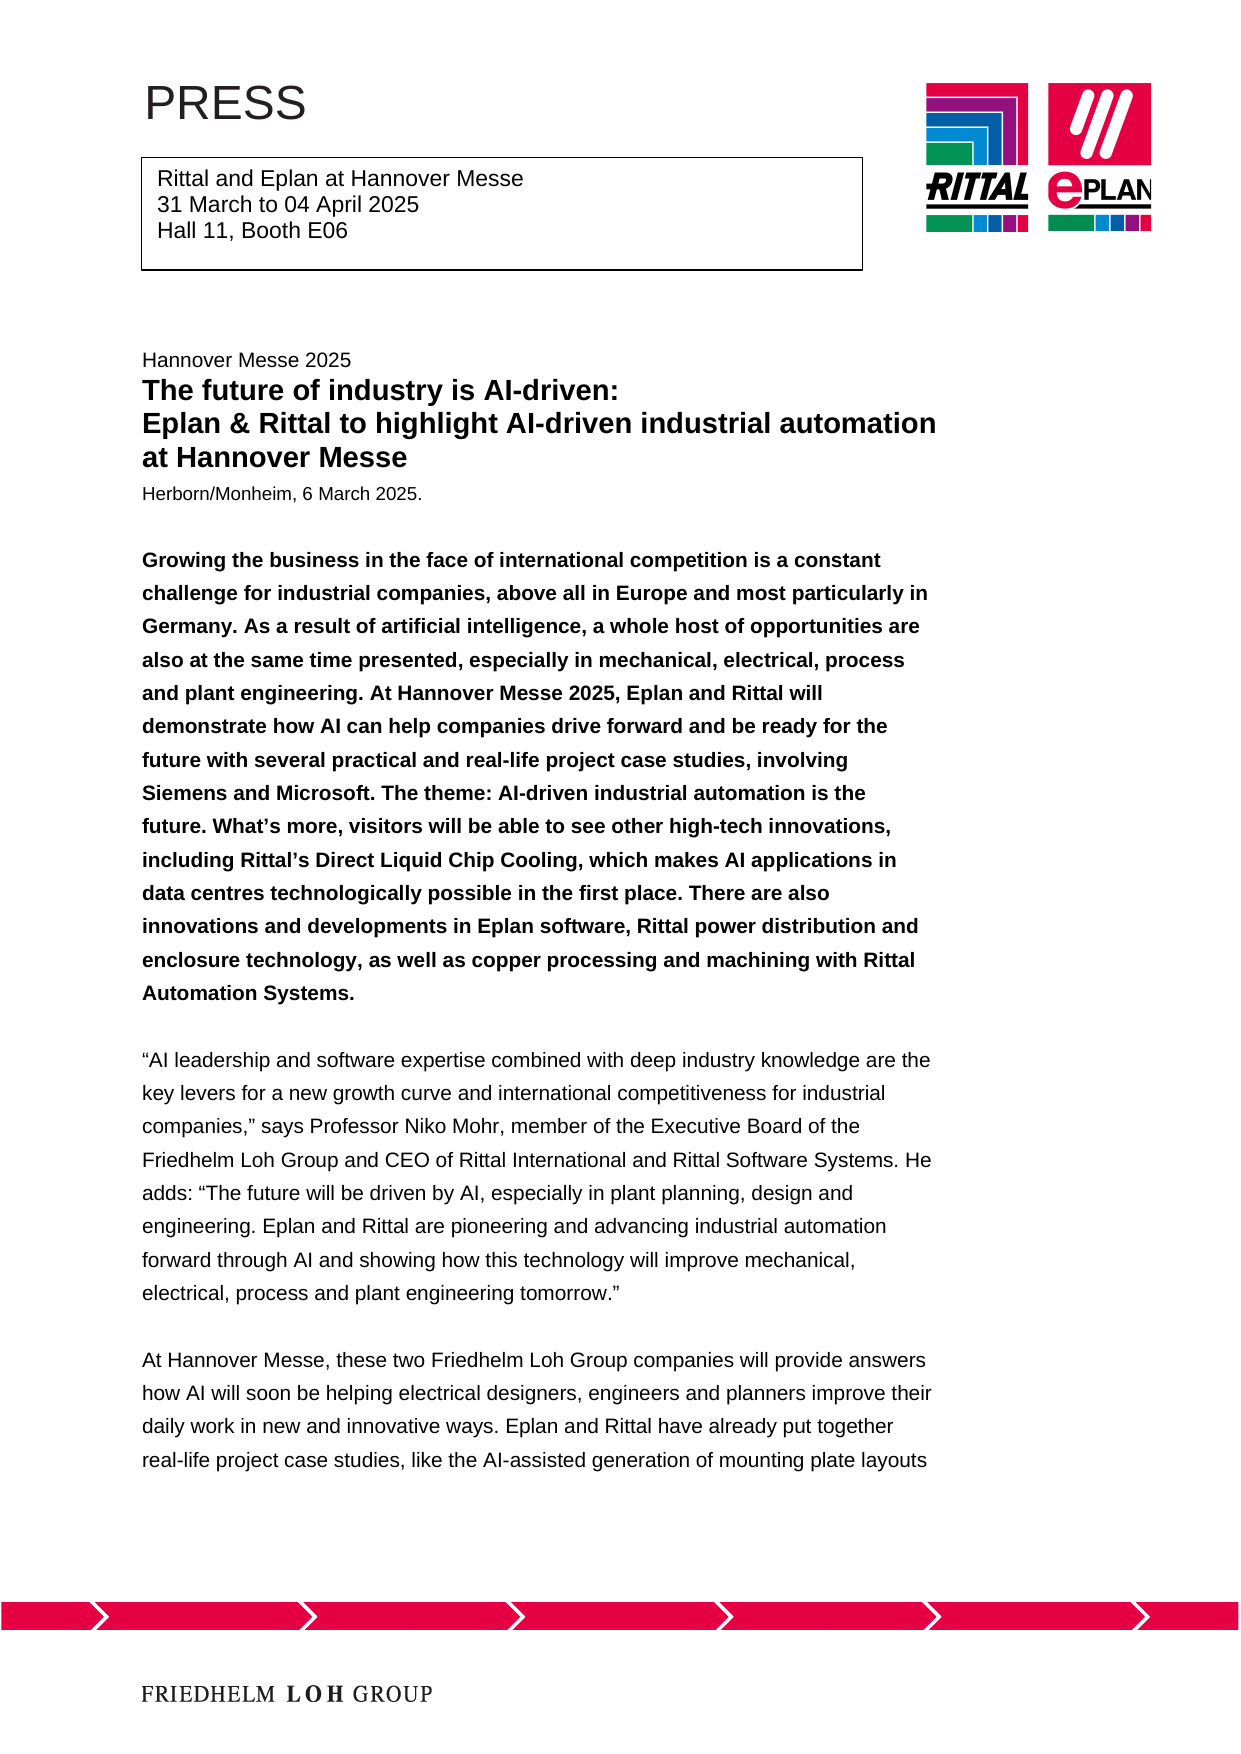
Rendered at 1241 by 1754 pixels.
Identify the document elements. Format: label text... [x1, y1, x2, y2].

picture [1047, 83, 1152, 231]
picture [0, 1602, 1238, 1629]
text The future of industry is AI-driven: Eplan & Rittal to highlight AI-driven industrial automation at Hannover Messe [142, 374, 968, 474]
text Herborn/Monheim, 6 March 2025. [142, 474, 936, 507]
picture [141, 1685, 432, 1702]
text Hannover Messe 2025 [142, 340, 936, 374]
picture [926, 83, 1029, 232]
text “AI leadership and software expertise combined with deep industry knowledge are the key levers for a new growth curve and international competitiveness for industrial companies,” says Professor Niko Mohr, member of the Executive Board of the Friedhelm Loh Group and CEO of Rittal International and Rittal Software Systems. He adds: “The future will be driven by AI, especially in plant planning, design and engineering. Eplan and Rittal are pioneering and advancing industrial automation forward through AI and showing how this technology will improve mechanical, electrical, process and plant engineering tomorrow.” [142, 1040, 936, 1307]
text Growing the business in the face of international competition is a constant challenge for industrial companies, above all in Europe and most particularly in Germany. As a result of artificial intelligence, a whole host of opportunities are also at the same time presented, especially in mechanical, electrical, process and plant engineering. At Hannover Messe 2025, Eplan and Rittal will demonstrate how AI can help companies drive forward and be ready for the future with several practical and real-life project case studies, involving Siemens and Microsoft. The theme: AI-driven industrial automation is the future. What’s more, visitors will be able to see other high-tech innovations, including Rittal’s Direct Liquid Chip Cooling, which makes AI applications in data centres technologically possible in the first place. There are also innovations and developments in Eplan software, Rittal power distribution and enclosure technology, as well as copper processing and machining with Rittal Automation Systems. [142, 540, 936, 1007]
